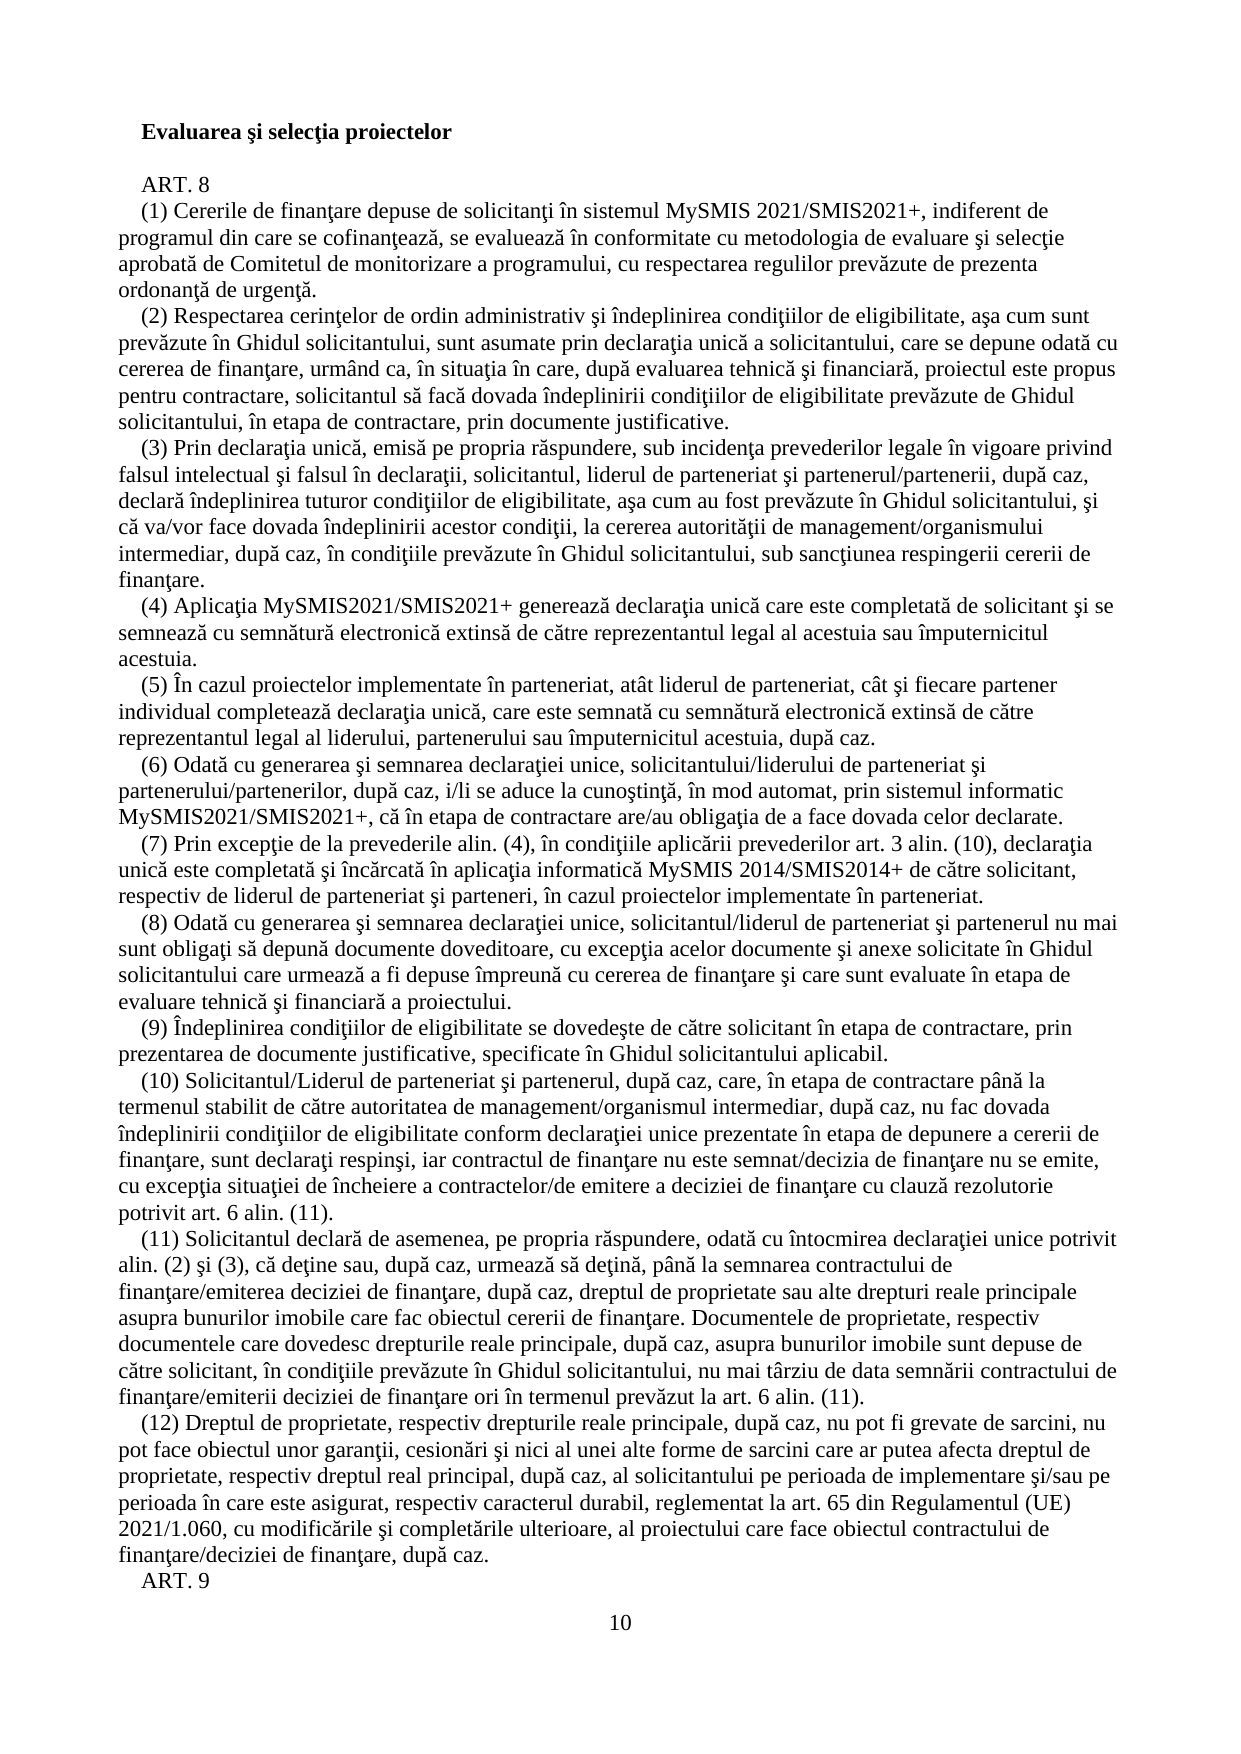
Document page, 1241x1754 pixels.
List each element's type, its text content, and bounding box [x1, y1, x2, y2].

text (9) Îndeplinirea condiţiilor de eligibilitate se dovedeşte de către solicitant în etapa de contractare, prin prezentarea de documente justificative, specificate în Ghidul solicitantului aplicabil. [118, 1014, 1122, 1067]
text (6) Odată cu generarea şi semnarea declaraţiei unice, solicitantului/liderului de parteneriat şi partenerului/partenerilor, după caz, i/li se aduce la cunoştinţă, în mod automat, prin sistemul informatic MySMIS2021/SMIS2021+, că în etapa de contractare are/au obligaţia de a face dovada celor declarate. [118, 751, 1122, 830]
text ART. 9 [118, 1568, 1122, 1594]
text (5) În cazul proiectelor implementate în parteneriat, atât liderul de parteneriat, cât şi fiecare partener individual completează declaraţia unică, care este semnată cu semnătură electronică extinsă de către reprezentantul legal al liderului, partenerului sau împuternicitul acestuia, după caz. [118, 672, 1122, 751]
text Evaluarea şi selecţia proiectelor [118, 118, 1122, 144]
text (4) Aplicaţia MySMIS2021/SMIS2021+ generează declaraţia unică care este completată de solicitant şi se semnează cu semnătură electronică extinsă de către reprezentantul legal al acestuia sau împuternicitul acestuia. [118, 592, 1122, 672]
text (1) Cererile de finanţare depuse de solicitanţi în sistemul MySMIS 2021/SMIS2021+, indiferent de programul din care se cofinanţează, se evaluează în conformitate cu metodologia de evaluare şi selecţie aprobată de Comitetul de monitorizare a programului, cu respectarea regulilor prevăzute de prezenta ordonanţă de urgenţă. [118, 197, 1122, 303]
text (8) Odată cu generarea şi semnarea declaraţiei unice, solicitantul/liderul de parteneriat şi partenerul nu mai sunt obligaţi să depună documente doveditoare, cu excepţia acelor documente şi anexe solicitate în Ghidul solicitantului care urmează a fi depuse împreună cu cererea de finanţare şi care sunt evaluate în etapa de evaluare tehnică şi financiară a proiectului. [118, 909, 1122, 1014]
text (10) Solicitantul/Liderul de parteneriat şi partenerul, după caz, care, în etapa de contractare până la termenul stabilit de către autoritatea de management/organismul intermediar, după caz, nu fac dovada îndeplinirii condiţiilor de eligibilitate conform declaraţiei unice prezentate în etapa de depunere a cererii de finanţare, sunt declaraţi respinşi, iar contractul de finanţare nu este semnat/decizia de finanţare nu se emite, cu excepţia situaţiei de încheiere a contractelor/de emitere a deciziei de finanţare cu clauză rezolutorie potrivit art. 6 alin. (11). [118, 1067, 1122, 1225]
text (7) Prin excepţie de la prevederile alin. (4), în condiţiile aplicării prevederilor art. 3 alin. (10), declaraţia unică este completată şi încărcată în aplicaţia informatică MySMIS 2014/SMIS2014+ de către solicitant, respectiv de liderul de parteneriat şi parteneri, în cazul proiectelor implementate în parteneriat. [118, 830, 1122, 909]
text (3) Prin declaraţia unică, emisă pe propria răspundere, sub incidenţa prevederilor legale în vigoare privind falsul intelectual şi falsul în declaraţii, solicitantul, liderul de parteneriat şi partenerul/partenerii, după caz, declară îndeplinirea tuturor condiţiilor de eligibilitate, aşa cum au fost prevăzute în Ghidul solicitantului, şi că va/vor face dovada îndeplinirii acestor condiţii, la cererea autorităţii de management/organismului intermediar, după caz, în condiţiile prevăzute în Ghidul solicitantului, sub sancţiunea respingerii cererii de finanţare. [118, 434, 1122, 592]
text (11) Solicitantul declară de asemenea, pe propria răspundere, odată cu întocmirea declaraţiei unice potrivit alin. (2) şi (3), că deţine sau, după caz, urmează să deţină, până la semnarea contractului de finanţare/emiterea deciziei de finanţare, după caz, dreptul de proprietate sau alte drepturi reale principale asupra bunurilor imobile care fac obiectul cererii de finanţare. Documentele de proprietate, respectiv documentele care dovedesc drepturile reale principale, după caz, asupra bunurilor imobile sunt depuse de către solicitant, în condiţiile prevăzute în Ghidul solicitantului, nu mai târziu de data semnării contractului de finanţare/emiterii deciziei de finanţare ori în termenul prevăzut la art. 6 alin. (11). [118, 1225, 1122, 1409]
text (12) Dreptul de proprietate, respectiv drepturile reale principale, după caz, nu pot fi grevate de sarcini, nu pot face obiectul unor garanţii, cesionări şi nici al unei alte forme de sarcini care ar putea afecta dreptul de proprietate, respectiv dreptul real principal, după caz, al solicitantului pe perioada de implementare şi/sau pe perioada în care este asigurat, respectiv caracterul durabil, reglementat la art. 65 din Regulamentul (UE) 2021/1.060, cu modificările şi completările ulterioare, al proiectului care face obiectul contractului de finanţare/deciziei de finanţare, după caz. [118, 1409, 1122, 1568]
text (2) Respectarea cerinţelor de ordin administrativ şi îndeplinirea condiţiilor de eligibilitate, aşa cum sunt prevăzute în Ghidul solicitantului, sunt asumate prin declaraţia unică a solicitantului, care se depune odată cu cererea de finanţare, urmând ca, în situaţia în care, după evaluarea tehnică şi financiară, proiectul este propus pentru contractare, solicitantul să facă dovada îndeplinirii condiţiilor de eligibilitate prevăzute de Ghidul solicitantului, în etapa de contractare, prin documente justificative. [118, 303, 1122, 434]
text ART. 8 [118, 171, 1122, 197]
